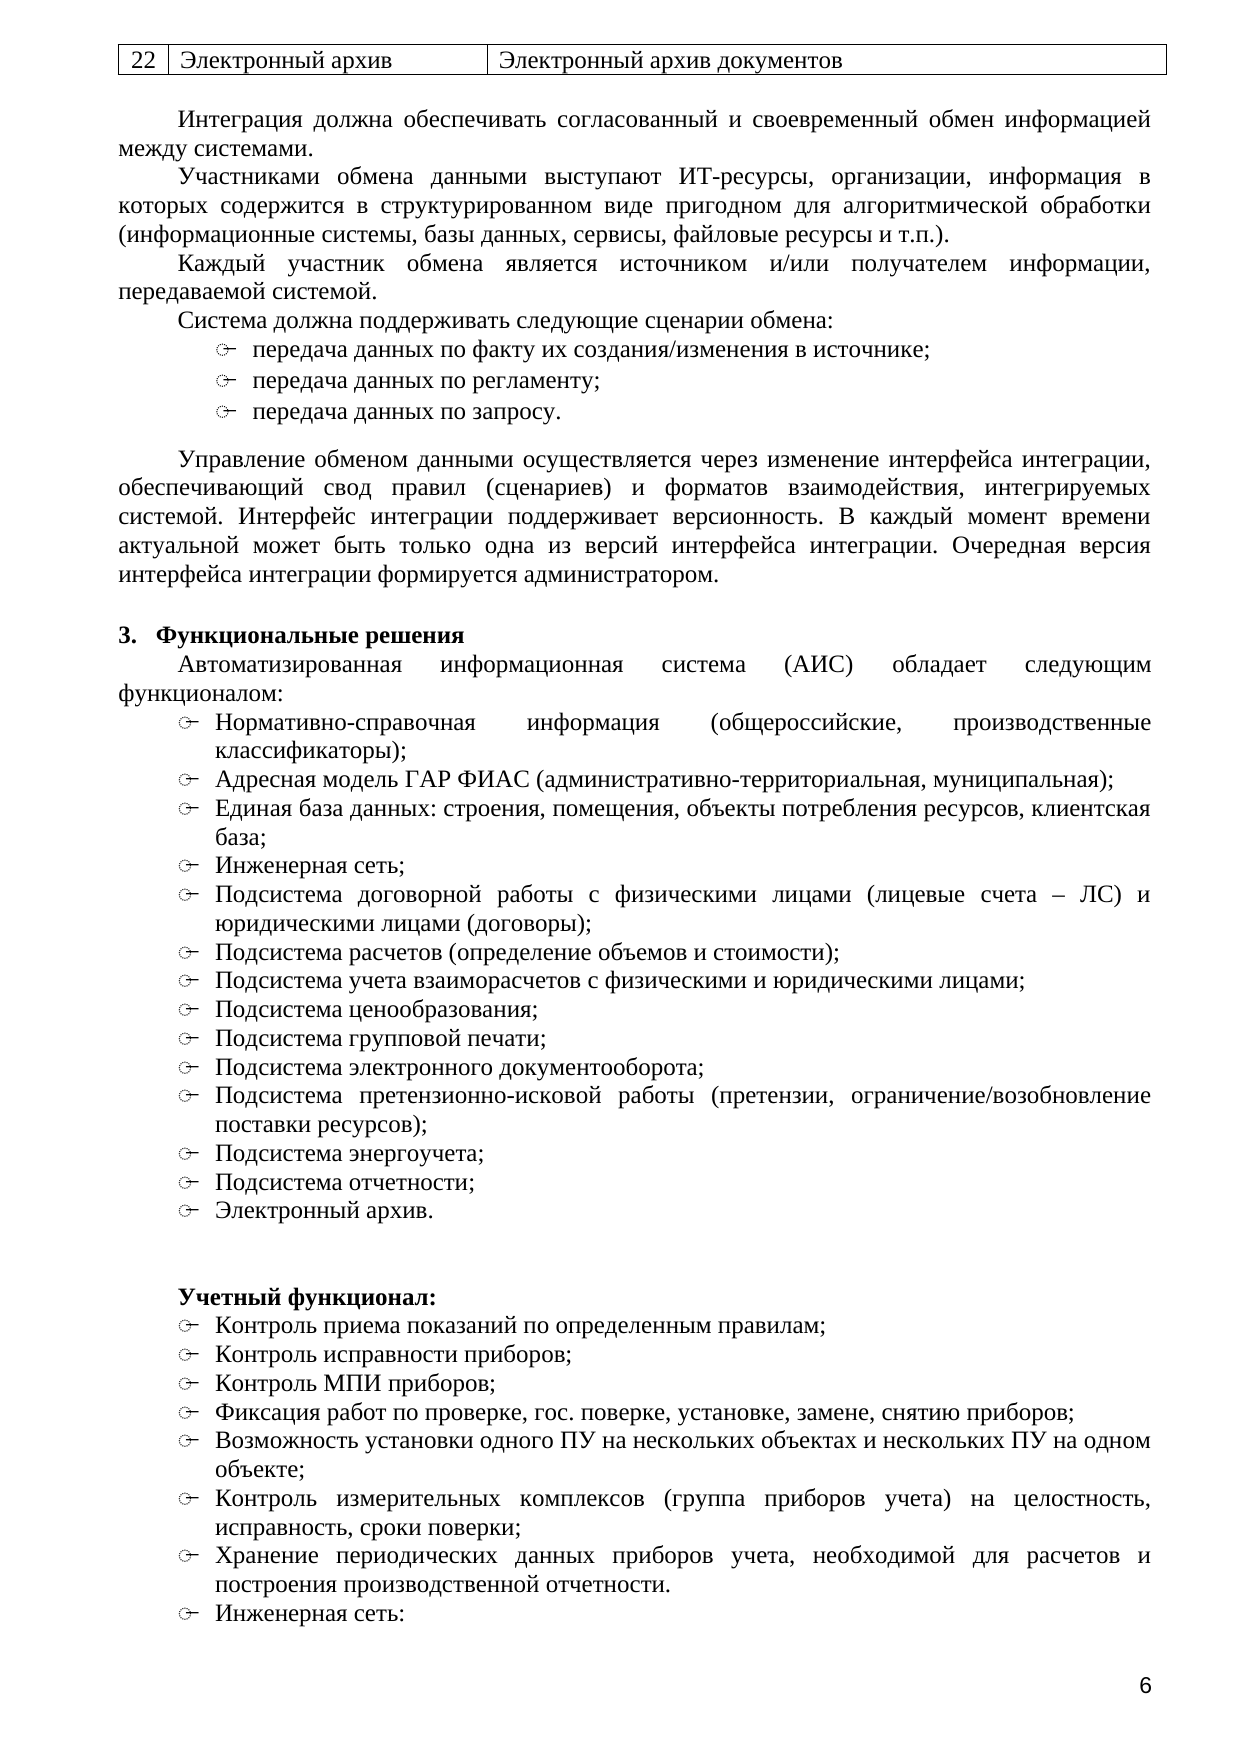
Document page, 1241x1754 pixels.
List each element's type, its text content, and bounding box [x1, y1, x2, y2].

list Инженерная сеть; [177, 850, 1152, 879]
list Контроль измерительных комплексов (группа приборов учета) на целостность, исправность, сроки поверки; [177, 1483, 1152, 1540]
text Управление обменом данными осуществляется через изменение интерфейса интеграции, обеспечивающий свод правил (сценариев) и форматов взаимодействия, интегрируемых системой. Интерфейс интеграции поддерживает версионность. В каждый момент времени актуальной может быть только одна из версий интерфейса интеграции. Очередная версия интерфейса интеграции формируется администратором. [118, 444, 1152, 587]
text Участниками обмена данными выступают ИТ-ресурсы, организации, информация в которых содержится в структурированном виде пригодном для алгоритмической обработки (информационные системы, базы данных, сервисы, файловые ресурсы и т.п.). [118, 161, 1152, 248]
list Хранение периодических данных приборов учета, необходимой для расчетов и построения производственной отчетности. [177, 1540, 1152, 1598]
list Подсистема учета взаиморасчетов с физическими и юридическими лицами; [177, 965, 1152, 994]
list Инженерная сеть: [177, 1598, 1152, 1627]
list Фиксация работ по проверке, гос. поверке, установке, замене, снятию приборов; [177, 1397, 1152, 1425]
list Контроль приема показаний по определенным правилам; [177, 1310, 1152, 1339]
list передача данных по регламенту; [215, 365, 1152, 394]
text Система должна поддерживать следующие сценарии обмена: [118, 305, 1152, 334]
table_cell Электронный архив документов [488, 45, 1166, 74]
subtitle Функциональные решения [118, 620, 1152, 649]
list Адресная модель ГАР ФИАС (административно-территориальная, муниципальная); [177, 764, 1152, 793]
table_cell Электронный архив [169, 45, 487, 74]
list Подсистема отчетности; [177, 1167, 1152, 1195]
table_cell 22 [119, 45, 168, 74]
list Контроль исправности приборов; [177, 1339, 1152, 1368]
text Автоматизированная информационная система (АИС) обладает следующим функционалом: [118, 649, 1152, 707]
list Электронный архив. [177, 1195, 1152, 1224]
list передача данных по запросу. [215, 396, 1152, 425]
list Единая база данных: строения, помещения, объекты потребления ресурсов, клиентская база; [177, 793, 1152, 850]
text Учетный функционал: [118, 1282, 1152, 1310]
list Подсистема энергоучета; [177, 1138, 1152, 1167]
list Подсистема расчетов (определение объемов и стоимости); [177, 937, 1152, 965]
text Интеграция должна обеспечивать согласованный и своевременный обмен информацией между системами. [118, 104, 1152, 161]
list Возможность установки одного ПУ на нескольких объектах и нескольких ПУ на одном объекте; [177, 1425, 1152, 1483]
list Нормативно-справочная информация (общероссийские, производственные классификаторы); [177, 707, 1152, 764]
list Подсистема претензионно-исковой работы (претензии, ограничение/возобновление поставки ресурсов); [177, 1080, 1152, 1138]
list передача данных по факту их создания/изменения в источнике; [215, 334, 1152, 363]
list Подсистема ценообразования; [177, 994, 1152, 1023]
list Контроль МПИ приборов; [177, 1368, 1152, 1397]
list Подсистема договорной работы с физическими лицами (лицевые счета – ЛС) и юридическими лицами (договоры); [177, 879, 1152, 937]
text Каждый участник обмена является источником и/или получателем информации, передаваемой системой. [118, 248, 1152, 305]
list Подсистема электронного документооборота; [177, 1052, 1152, 1080]
list Подсистема групповой печати; [177, 1023, 1152, 1052]
